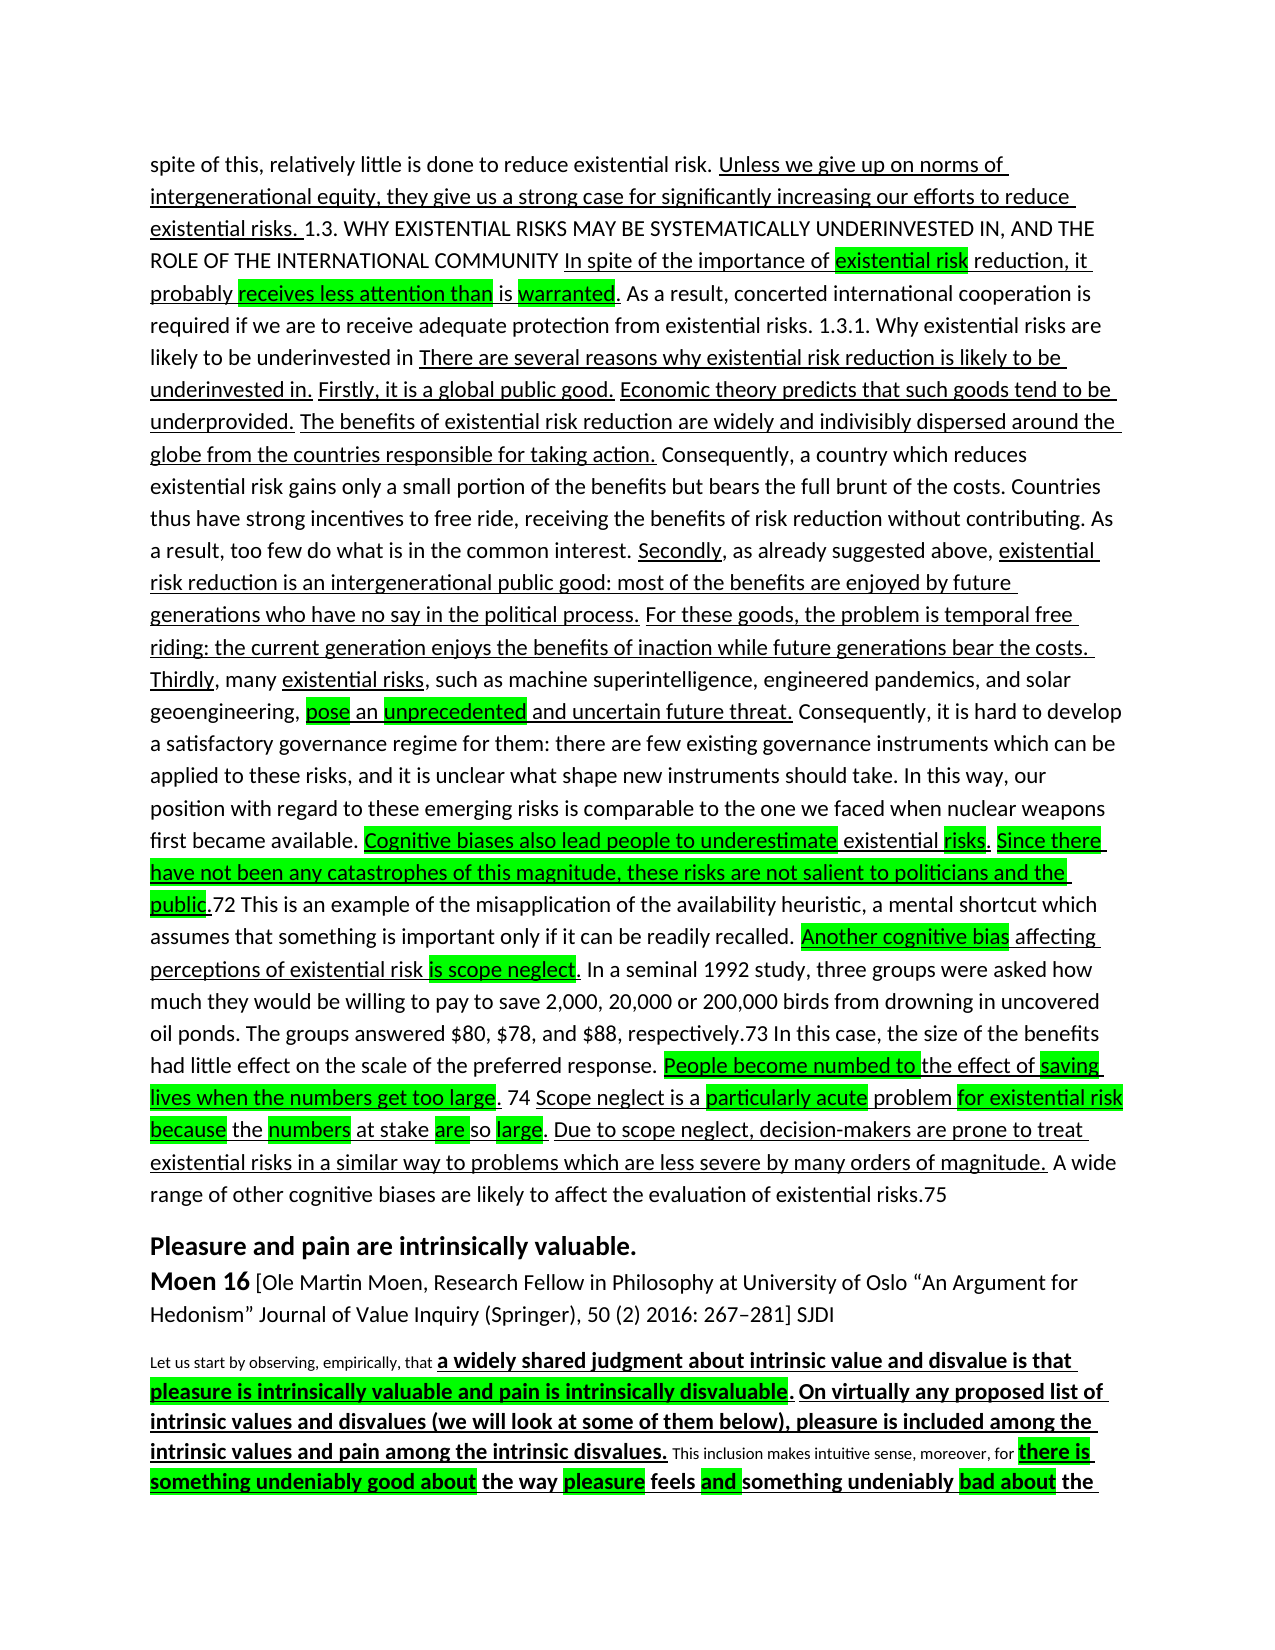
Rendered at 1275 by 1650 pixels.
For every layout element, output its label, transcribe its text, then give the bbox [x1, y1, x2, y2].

text Pleasure and pain are intrinsically valuable. [150, 1229, 1125, 1262]
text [150, 1347, 1125, 1495]
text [150, 150, 1125, 1208]
text Moen 16 [Ole Martin Moen, Research Fellow in Philosophy at University of Oslo “An Argument for Hedonism” Journal of Value Inquiry (Springer), 50 (2) 2016: 267–281] SJDI [150, 1264, 1125, 1328]
